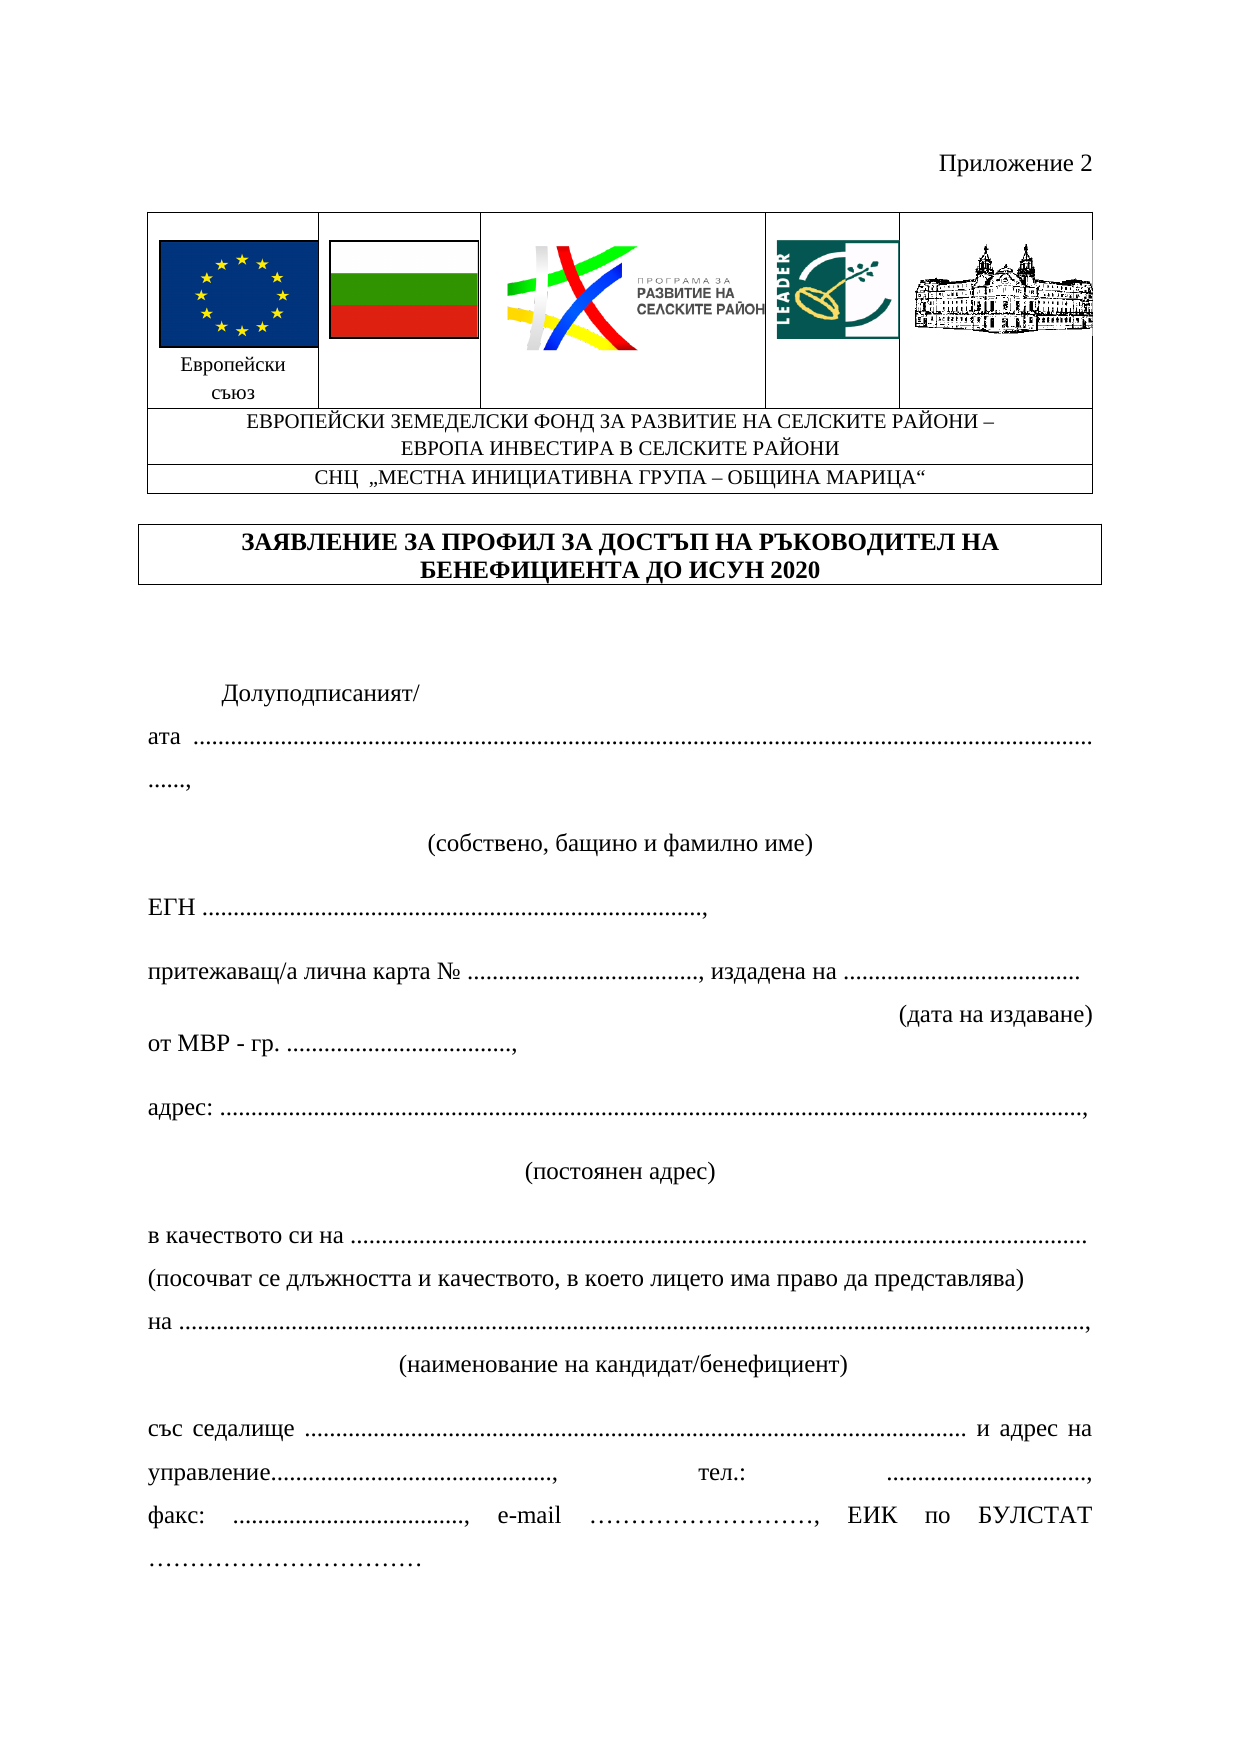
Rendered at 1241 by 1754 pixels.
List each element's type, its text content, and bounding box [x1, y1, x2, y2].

text ЕГН ................................................................................, [148, 892, 1093, 921]
text от МВР - гр. ...................................., [148, 1028, 1093, 1057]
picture [911, 240, 1093, 336]
text адрес: .........................................................................................................................................., [148, 1092, 1093, 1121]
text (постоянен адрес) [148, 1156, 1093, 1185]
text със седалище .......................................................................................................... и адрес на управление............................................., тел.: ................................, факс: ....................................., e-mail ………………………, ЕИК по БУЛСТАТ …………………………… [148, 1413, 1093, 1572]
text Приложение 2 [148, 148, 1093, 176]
text притежаващ/а лична карта № ....................................., издадена на ...................................... [148, 956, 1093, 985]
table_header [766, 213, 899, 408]
text (дата на издаване) [148, 999, 1093, 1028]
picture [491, 237, 766, 358]
text в качеството си на ...................................................................................................................... [148, 1220, 1093, 1249]
text Долуподписаният/ата ......................................................................................................................................................, [148, 678, 1093, 793]
text (наименование на кандидат/бенефициент) [148, 1349, 1093, 1378]
table_header [900, 213, 1092, 408]
picture [776, 240, 900, 339]
text на ................................................................................................................................................., [148, 1306, 1093, 1335]
text ЗАЯВЛЕНИЕ ЗА ПРОФИЛ ЗА ДОСТЪП НА РЪКОВОДИТЕЛ НА БЕНЕФИЦИЕНТА ДО ИСУН 2020 [139, 525, 1101, 584]
table_header [481, 213, 765, 408]
table_cell СНЦ „МЕСТНА ИНИЦИАТИВНА ГРУПА – ОБЩИНА МАРИЦА“ [148, 465, 1092, 493]
text (посочват се длъжността и качеството, в което лицето има право да представлява) [148, 1263, 1093, 1292]
table_cell ЕВРОПЕЙСКИ ЗЕМЕДЕЛСКИ ФОНД ЗА РАЗВИТИЕ НА СЕЛСКИТЕ РАЙОНИ – ЕВРОПА ИНВЕСТИРА В СЕЛСКИТЕ РАЙОНИ [148, 409, 1092, 464]
table_header Европейски съюз [148, 213, 318, 408]
text (собствено, бащино и фамилно име) [148, 828, 1093, 857]
table_header [319, 213, 480, 408]
